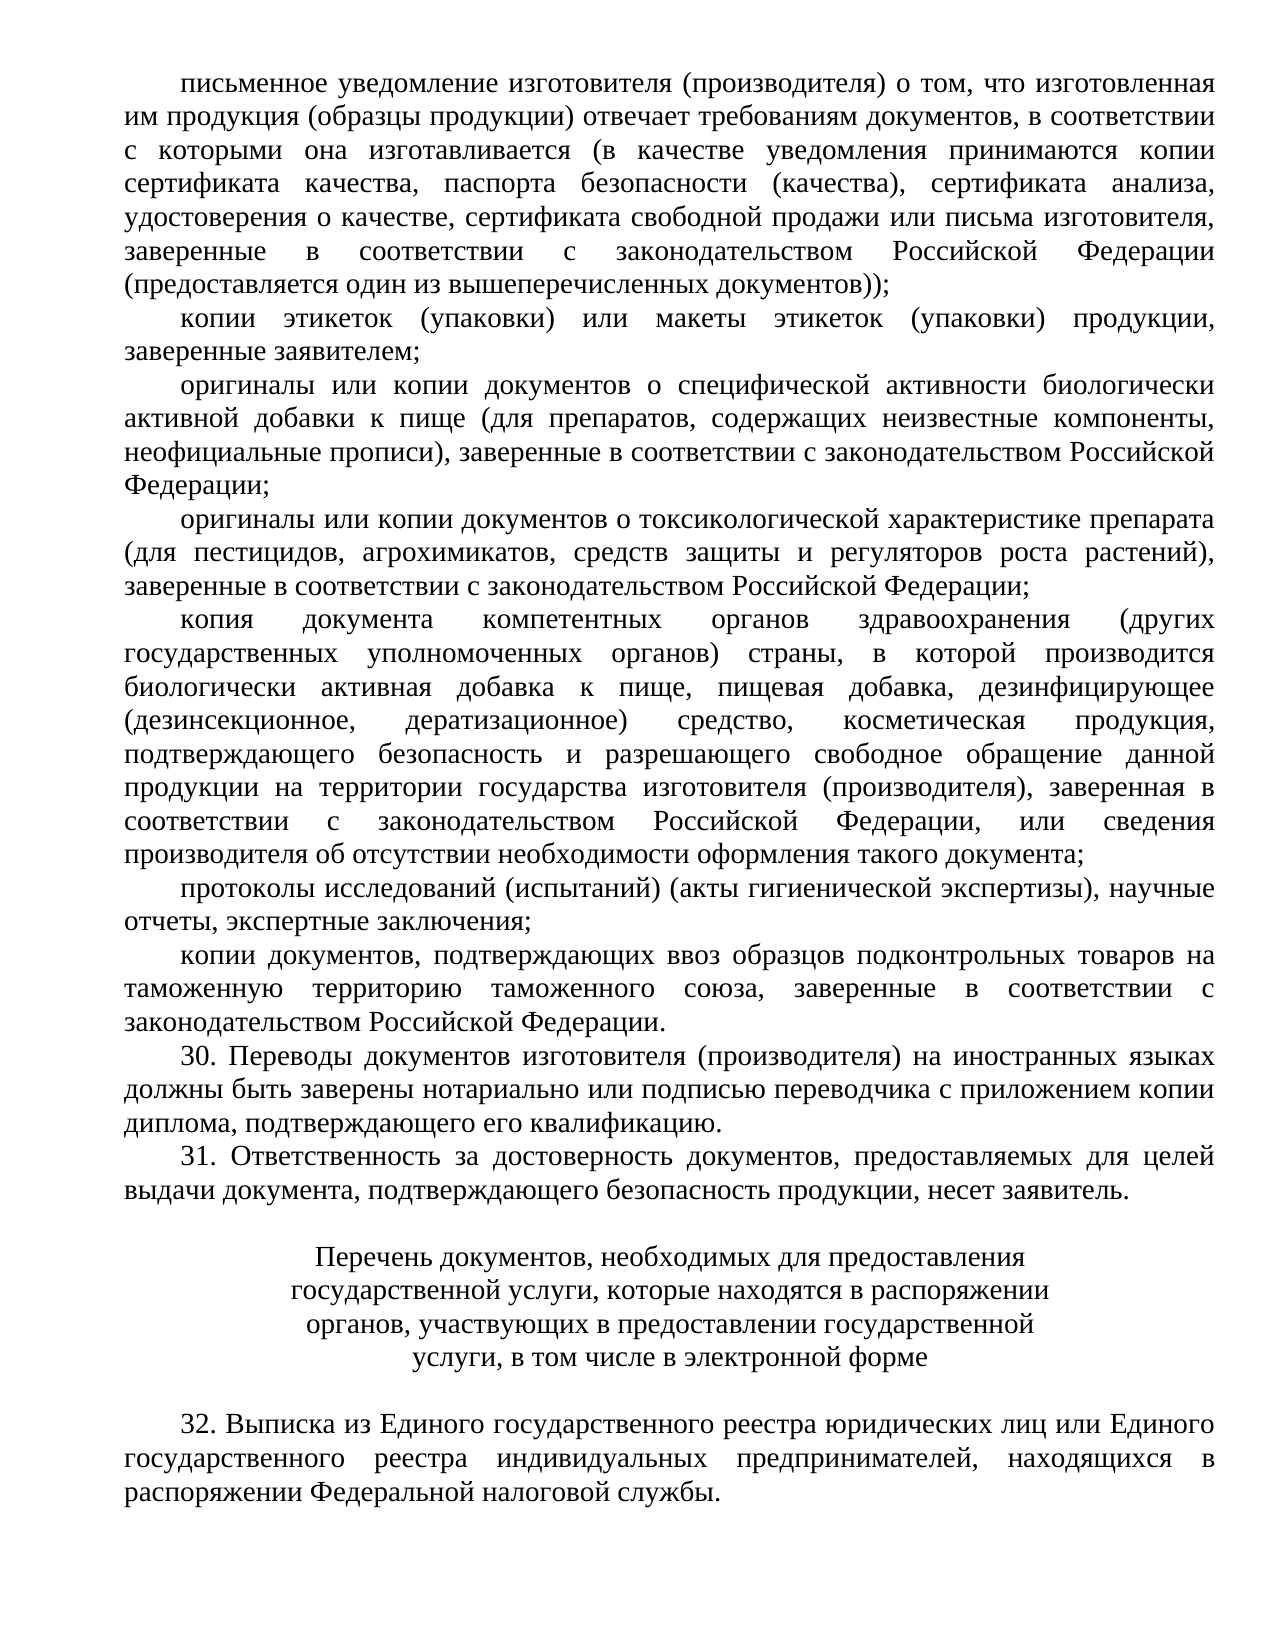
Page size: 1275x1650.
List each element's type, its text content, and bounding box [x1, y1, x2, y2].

text копия документа компетентных органов здравоохранения (других государственных уполномоченных органов) страны, в которой производится биологически активная добавка к пище, пищевая добавка, дезинфицирующее (дезинсекционное, дератизационное) средство, косметическая продукция, подтверждающего безопасность и разрешающего свободное обращение данной продукции на территории государства изготовителя (производителя), заверенная в соответствии с законодательством Российской Федерации, или сведения производителя об отсутствии необходимости оформления такого документа; [124, 602, 1216, 870]
text 32. Выписка из Единого государственного реестра юридических лиц или Единого государственного реестра индивидуальных предпринимателей, находящихся в распоряжении Федеральной налоговой службы. [124, 1407, 1216, 1507]
text услуги, в том числе в электронной форме [124, 1339, 1216, 1373]
text органов, участвующих в предоставлении государственной [124, 1306, 1216, 1339]
text 31. Ответственность за достоверность документов, предоставляемых для целей выдачи документа, подтверждающего безопасность продукции, несет заявитель. [124, 1138, 1216, 1205]
text копии документов, подтверждающих ввоз образцов подконтрольных товаров на таможенную территорию таможенного союза, заверенные в соответствии с законодательством Российской Федерации. [124, 937, 1216, 1038]
text оригиналы или копии документов о специфической активности биологически активной добавки к пище (для препаратов, содержащих неизвестные компоненты, неофициальные прописи), заверенные в соответствии с законодательством Российской Федерации; [124, 367, 1216, 501]
text копии этикеток (упаковки) или макеты этикеток (упаковки) продукции, заверенные заявителем; [124, 300, 1216, 367]
text Перечень документов, необходимых для предоставления [124, 1239, 1216, 1272]
text 30. Переводы документов изготовителя (производителя) на иностранных языках должны быть заверены нотариально или подписью переводчика с приложением копии диплома, подтверждающего его квалификацию. [124, 1038, 1216, 1138]
text оригиналы или копии документов о токсикологической характеристике препарата (для пестицидов, агрохимикатов, средств защиты и регуляторов роста растений), заверенные в соответствии с законодательством Российской Федерации; [124, 501, 1216, 602]
text письменное уведомление изготовителя (производителя) о том, что изготовленная им продукция (образцы продукции) отвечает требованиям документов, в соответствии с которыми она изготавливается (в качестве уведомления принимаются копии сертификата качества, паспорта безопасности (качества), сертификата анализа, удостоверения о качестве, сертификата свободной продажи или письма изготовителя, заверенные в соответствии с законодательством Российской Федерации (предоставляется один из вышеперечисленных документов)); [124, 65, 1216, 300]
text государственной услуги, которые находятся в распоряжении [124, 1272, 1216, 1306]
text протоколы исследований (испытаний) (акты гигиенической экспертизы), научные отчеты, экспертные заключения; [124, 870, 1216, 937]
